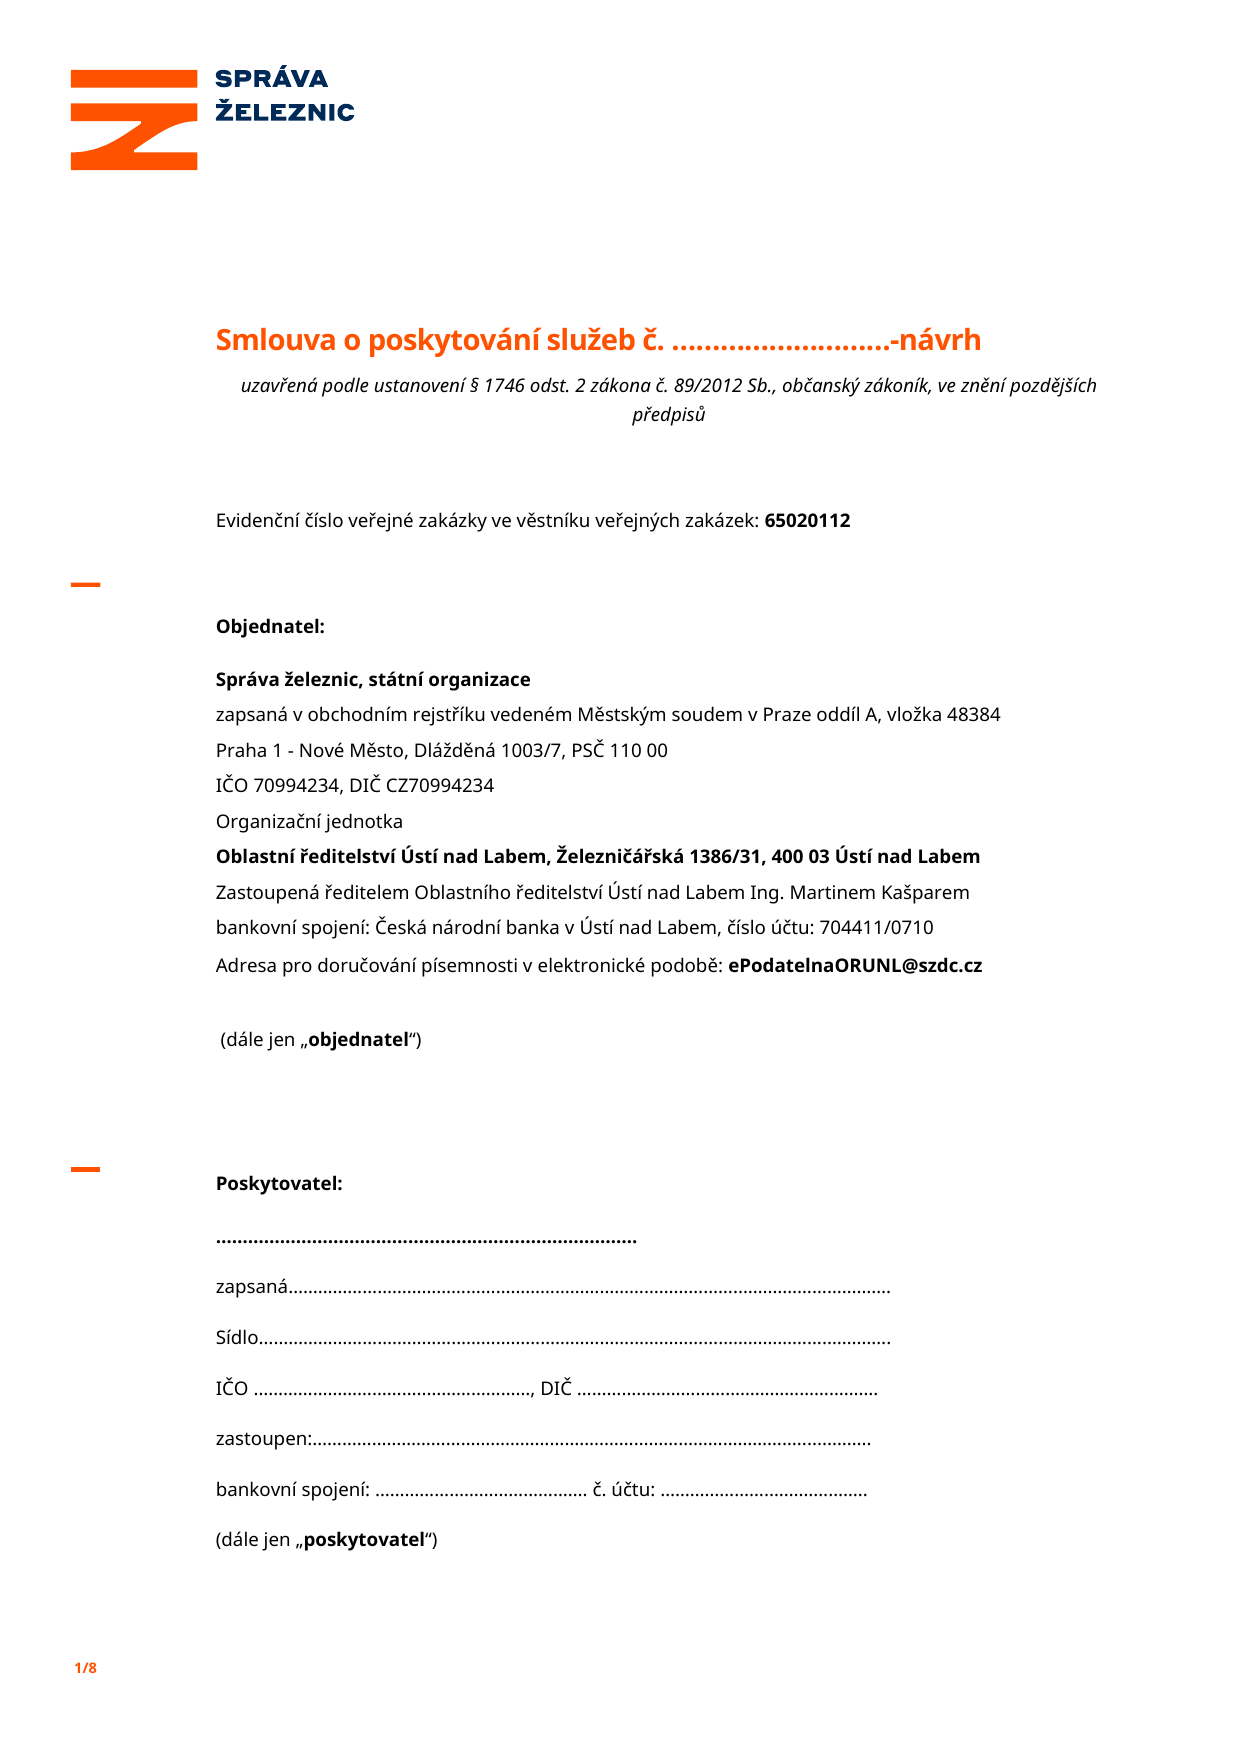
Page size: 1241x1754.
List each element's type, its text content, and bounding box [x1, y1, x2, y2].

text Oblastní ředitelství Ústí nad Labem, Železničářská 1386/31, 400 03 Ústí nad Labem [216, 843, 1122, 869]
text zastoupen:…………………………………………………..………………………………….......…….. [216, 1425, 1122, 1451]
text Správa železnic, státní organizace [216, 666, 1122, 691]
text Objednatel: [216, 613, 1122, 638]
text Organizační jednotka [216, 808, 1122, 833]
text Sídlo…………………………………………………………………………………………………….…………. [216, 1324, 1122, 1350]
text bankovní spojení: ……………………………………. č. účtu: ………………….……………….. [216, 1476, 1122, 1501]
text Praha 1 - Nové Město, Dlážděná 1003/7, PSČ 110 00 [216, 737, 1122, 762]
text Poskytovatel: [216, 1170, 1122, 1196]
text Adresa pro doručování písemnosti v elektronické podobě: ePodatelnaORUNL@szdc.cz [216, 953, 1122, 978]
text zapsaná v obchodním rejstříku vedeném Městským soudem v Praze oddíl A, vložka 48384 [216, 701, 1122, 727]
text bankovní spojení: Česká národní banka v Ústí nad Labem, číslo účtu: 704411/0710 [216, 914, 1122, 940]
text Zastoupená ředitelem Oblastního ředitelství Ústí nad Labem Ing. Martinem Kašparem [216, 879, 1122, 904]
text IČO 70994234, DIČ CZ70994234 [216, 772, 1122, 798]
text (dále jen „poskytovatel“) [216, 1526, 1122, 1552]
text IČO ……………………………..…………………, DIČ ……………………………………………………. [216, 1375, 1122, 1400]
text uzavřená podle ustanovení § 1746 odst. 2 zákona č. 89/2012 Sb., občanský zákoník, ve znění pozdějších předpisů [216, 373, 1122, 426]
text (dále jen „objednatel“) [216, 1026, 1122, 1052]
text ……………………………………………………………………. [216, 1223, 1122, 1249]
subtitle Smlouva o poskytování služeb č. ………………………-návrh [216, 319, 1122, 359]
text Evidenční číslo veřejné zakázky ve věstníku veřejných zakázek: 65020112 [216, 507, 1122, 532]
text zapsaná……………………………………………………………………………….…………………………. [216, 1274, 1122, 1299]
